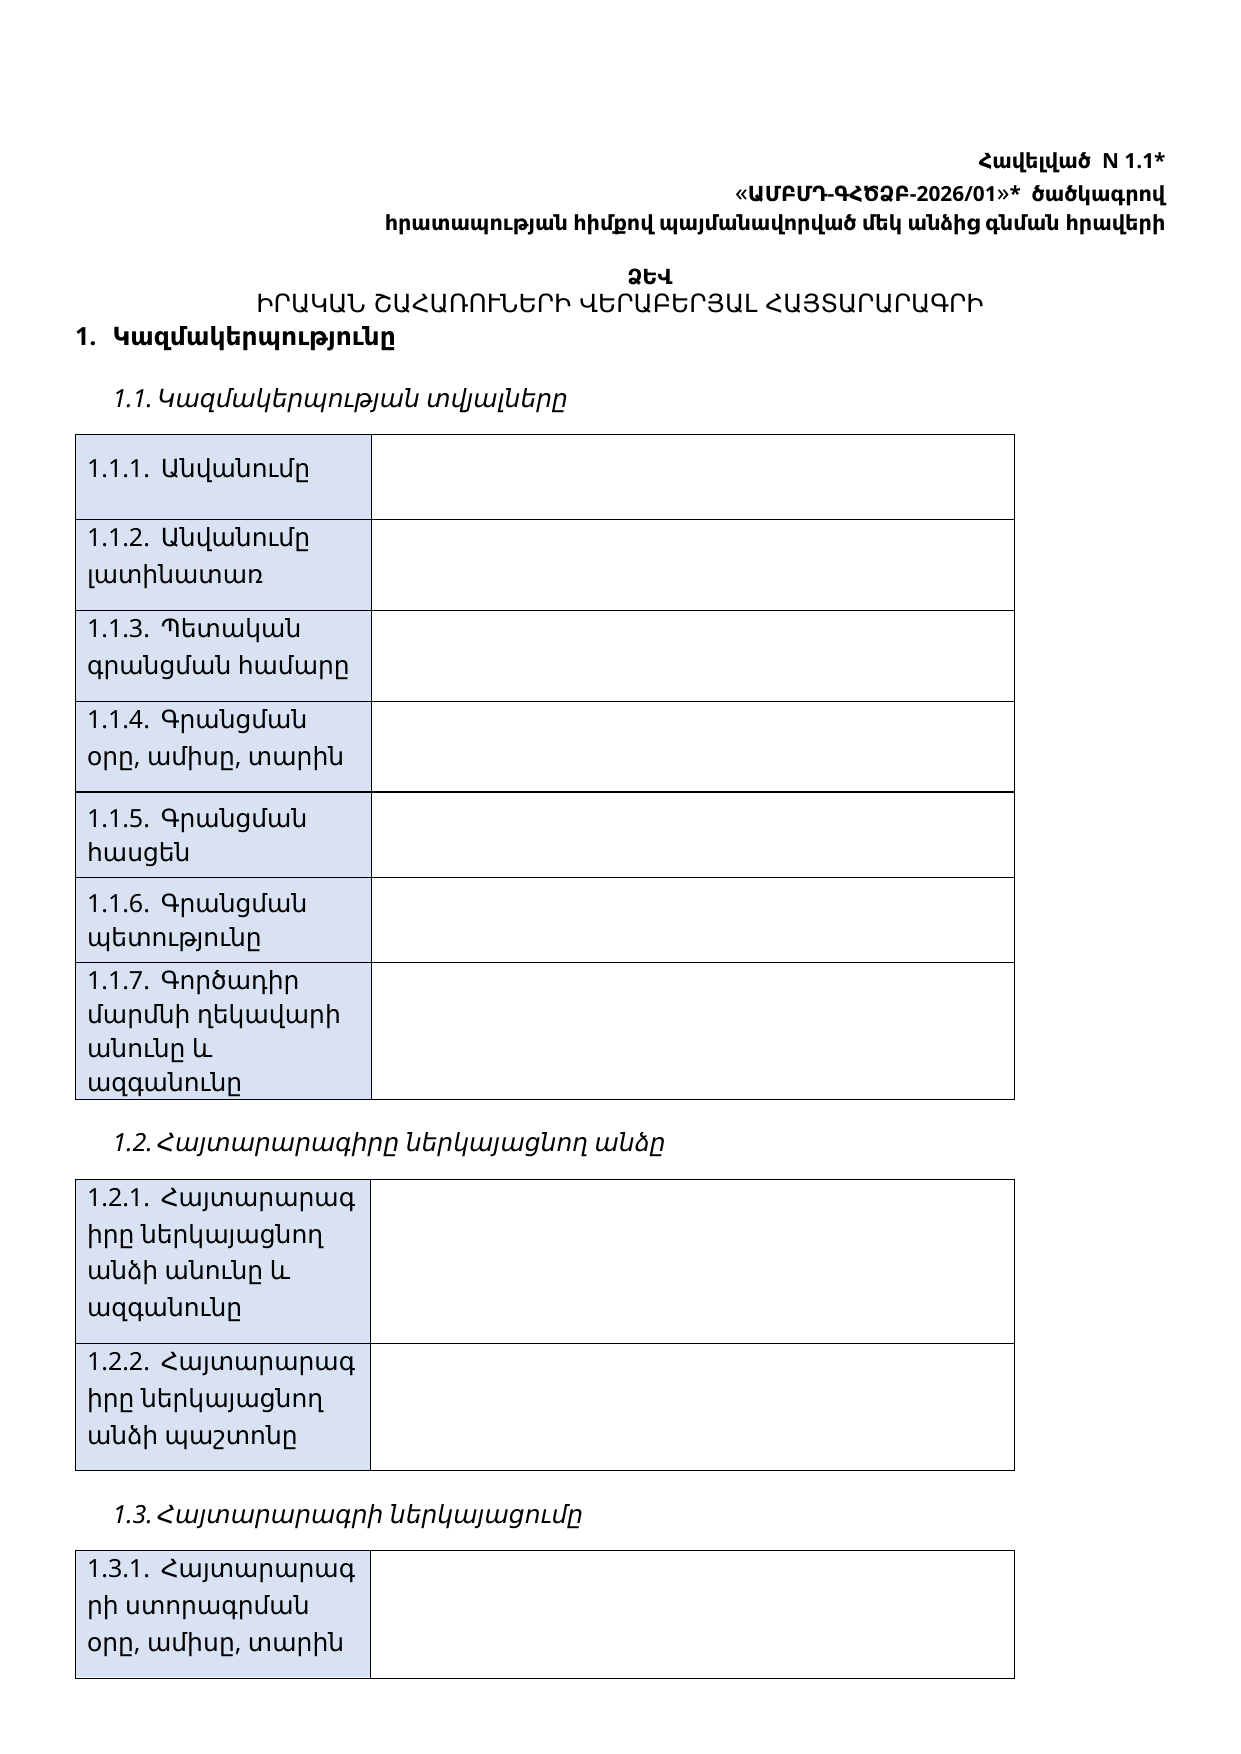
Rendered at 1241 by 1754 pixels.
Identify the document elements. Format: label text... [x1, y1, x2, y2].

table_cell Գործադիր մարմնի ղեկավարի անունը և ազգանունը [76, 963, 371, 1099]
table_cell [372, 702, 1014, 791]
table_cell Հայտարարագիրը ներկայացնող անձի պաշտոնը [76, 1344, 370, 1470]
list Կազմակերպության տվյալները [112, 380, 1165, 414]
text ՁԵՎ [75, 265, 1165, 289]
text Հավելված N 1.1* [75, 146, 1165, 174]
table_cell Անվանումը լատինատառ [76, 520, 371, 610]
list Հայտարարագիրը ներկայացնող անձը [112, 1125, 1165, 1159]
table_cell [372, 520, 1014, 610]
table_cell Գրանցման հասցեն [76, 793, 371, 877]
table_header Հայտարարագիրը ներկայացնող անձի անունը և ազգանունը [76, 1180, 370, 1343]
table_header Անվանումը [76, 435, 371, 519]
table_header Հայտարարագրի ստորագրման օրը, ամիսը, տարին [76, 1551, 370, 1677]
text ԻՐԱԿԱՆ ՇԱՀԱՌՈՒՆԵՐԻ ՎԵՐԱԲԵՐՅԱԼ ՀԱՅՏԱՐԱՐԱԳՐԻ [75, 289, 1165, 319]
list Հայտարարագրի ներկայացումը [112, 1496, 1165, 1531]
list Կազմակերպությունը [75, 319, 1165, 353]
table_cell Գրանցման օրը, ամիսը, տարին [76, 702, 371, 791]
table_cell Գրանցման պետությունը [76, 878, 371, 962]
table_header [371, 1180, 1014, 1343]
table_cell [372, 963, 1014, 1099]
table_cell [372, 611, 1014, 701]
table_cell [372, 878, 1014, 962]
table_cell [371, 1344, 1014, 1470]
table_header [371, 1551, 1014, 1677]
text «ԱՄԲՄԴ-ԳՀԾՁԲ-2026/01»* ծածկագրով [75, 174, 1165, 208]
table_cell [372, 793, 1014, 877]
table_cell Պետական գրանցման համարը [76, 611, 371, 701]
text հրատապության հիմքով պայմանավորված մեկ անձից գնման հրավերի [75, 208, 1165, 237]
table_header [372, 435, 1014, 519]
